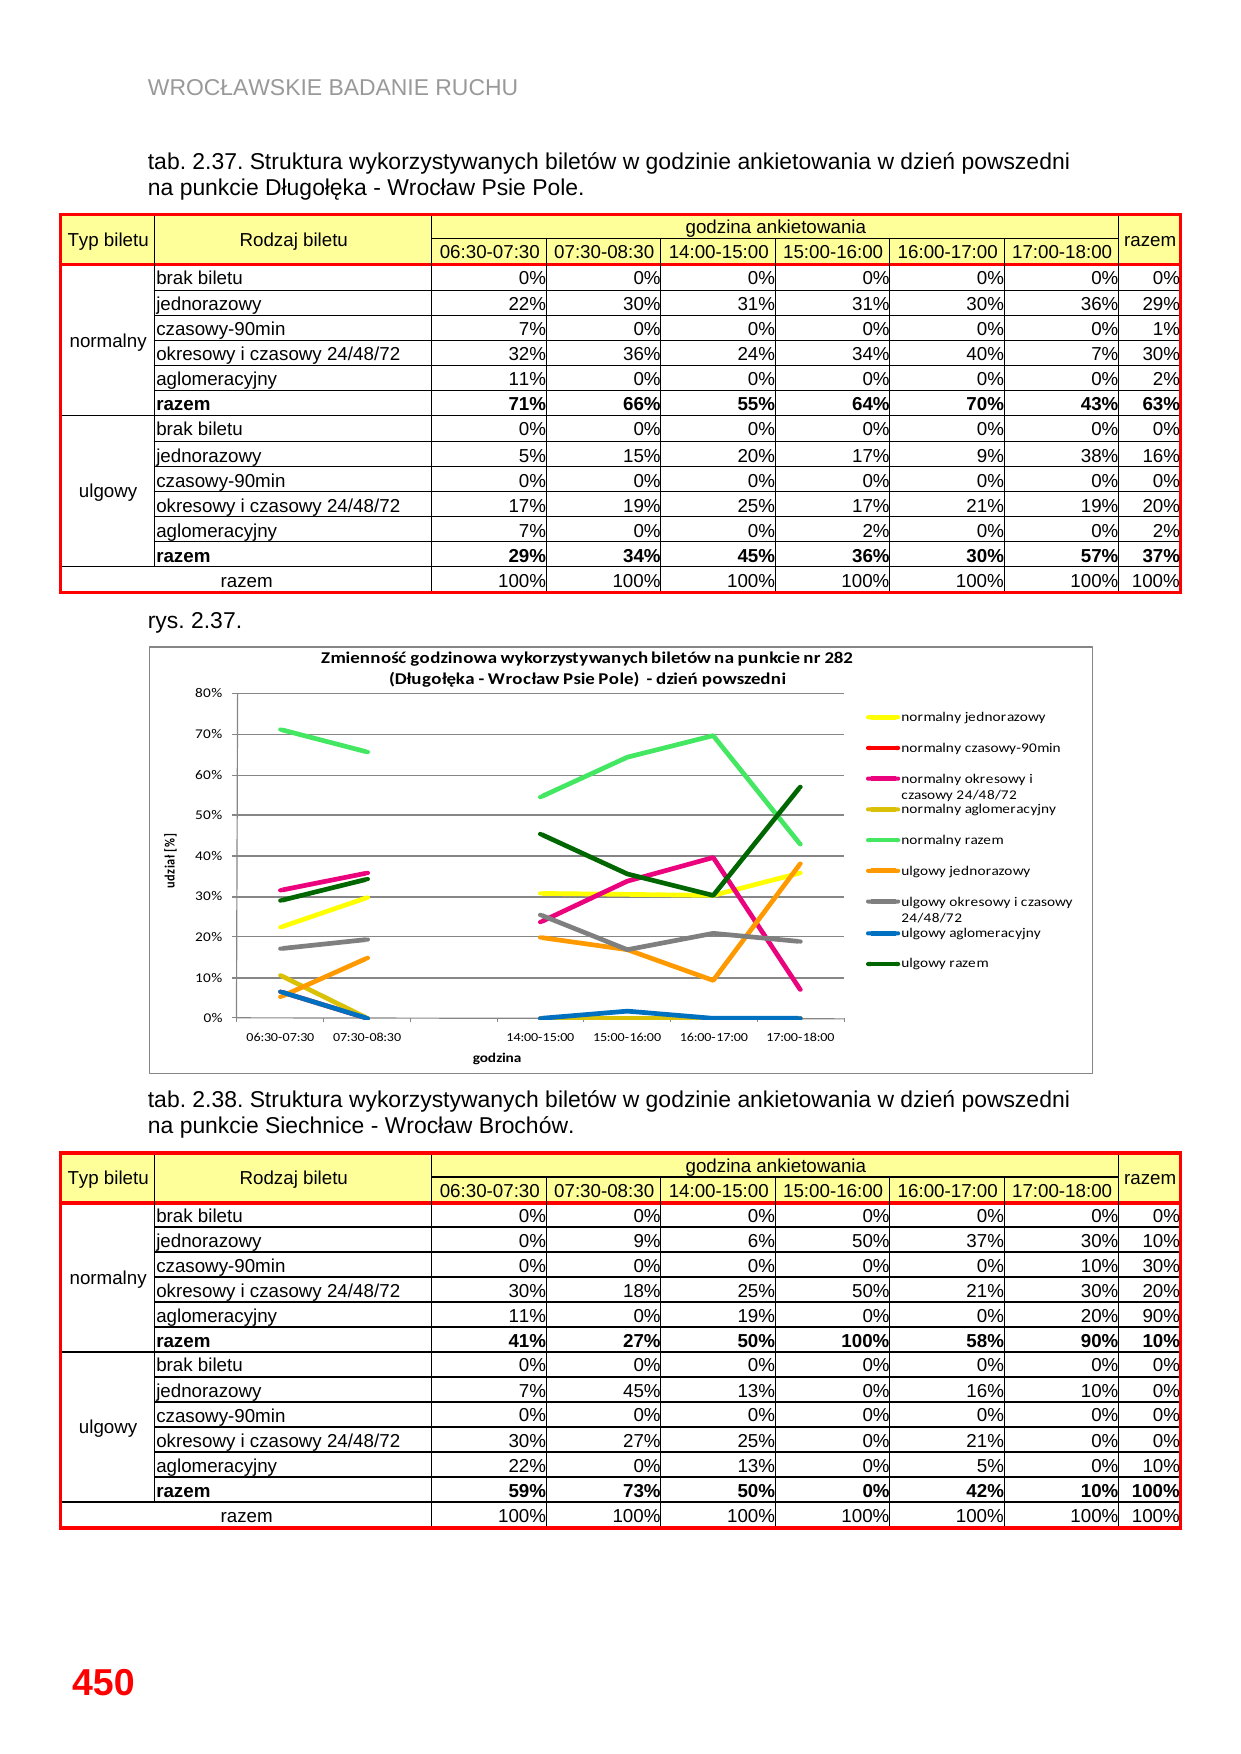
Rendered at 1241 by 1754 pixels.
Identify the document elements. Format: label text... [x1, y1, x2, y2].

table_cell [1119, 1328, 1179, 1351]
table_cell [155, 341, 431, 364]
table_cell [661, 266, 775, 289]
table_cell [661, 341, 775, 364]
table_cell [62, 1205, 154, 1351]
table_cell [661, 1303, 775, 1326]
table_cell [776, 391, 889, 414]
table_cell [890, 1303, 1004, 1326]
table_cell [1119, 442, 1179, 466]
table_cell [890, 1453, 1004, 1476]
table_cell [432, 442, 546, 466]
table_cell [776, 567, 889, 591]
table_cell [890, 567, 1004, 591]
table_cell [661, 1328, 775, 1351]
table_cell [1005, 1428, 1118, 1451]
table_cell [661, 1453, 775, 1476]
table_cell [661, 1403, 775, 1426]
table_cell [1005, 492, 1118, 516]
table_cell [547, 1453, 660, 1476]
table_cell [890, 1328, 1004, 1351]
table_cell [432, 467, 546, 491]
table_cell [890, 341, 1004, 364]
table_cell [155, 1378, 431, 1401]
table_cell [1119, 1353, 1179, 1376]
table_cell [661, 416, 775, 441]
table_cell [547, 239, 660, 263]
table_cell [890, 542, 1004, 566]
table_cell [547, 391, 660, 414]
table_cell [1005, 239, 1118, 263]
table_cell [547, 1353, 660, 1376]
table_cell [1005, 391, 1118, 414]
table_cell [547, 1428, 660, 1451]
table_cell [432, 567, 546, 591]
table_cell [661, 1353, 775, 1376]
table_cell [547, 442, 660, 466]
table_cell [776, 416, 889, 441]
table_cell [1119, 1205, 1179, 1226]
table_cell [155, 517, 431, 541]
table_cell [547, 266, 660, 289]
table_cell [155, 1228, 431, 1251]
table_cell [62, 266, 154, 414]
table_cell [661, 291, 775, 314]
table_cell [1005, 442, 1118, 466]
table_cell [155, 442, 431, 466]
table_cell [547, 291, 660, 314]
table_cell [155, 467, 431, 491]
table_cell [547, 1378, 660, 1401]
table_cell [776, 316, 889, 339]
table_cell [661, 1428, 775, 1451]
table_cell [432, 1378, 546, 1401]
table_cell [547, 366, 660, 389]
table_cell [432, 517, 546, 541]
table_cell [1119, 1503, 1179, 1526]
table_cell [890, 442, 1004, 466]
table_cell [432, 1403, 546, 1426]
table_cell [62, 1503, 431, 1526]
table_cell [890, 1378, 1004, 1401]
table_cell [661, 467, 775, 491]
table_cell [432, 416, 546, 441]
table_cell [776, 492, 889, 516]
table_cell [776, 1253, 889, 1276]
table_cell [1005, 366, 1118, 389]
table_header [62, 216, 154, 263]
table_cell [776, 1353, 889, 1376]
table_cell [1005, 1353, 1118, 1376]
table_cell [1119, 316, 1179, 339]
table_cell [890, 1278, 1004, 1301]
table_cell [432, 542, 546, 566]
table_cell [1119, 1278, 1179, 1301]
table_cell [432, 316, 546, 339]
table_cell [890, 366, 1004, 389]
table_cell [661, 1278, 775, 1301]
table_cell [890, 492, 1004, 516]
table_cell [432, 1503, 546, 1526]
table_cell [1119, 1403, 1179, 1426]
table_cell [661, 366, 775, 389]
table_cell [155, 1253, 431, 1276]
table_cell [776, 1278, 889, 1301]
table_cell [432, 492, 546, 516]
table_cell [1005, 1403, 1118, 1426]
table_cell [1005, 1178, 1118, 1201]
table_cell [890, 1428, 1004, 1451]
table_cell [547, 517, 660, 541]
text tab. 2.37. Struktura wykorzystywanych biletów w godzinie ankietowania w dzień powszedni na punkcie Długołęka - Wrocław Psie Pole. [148, 148, 1092, 200]
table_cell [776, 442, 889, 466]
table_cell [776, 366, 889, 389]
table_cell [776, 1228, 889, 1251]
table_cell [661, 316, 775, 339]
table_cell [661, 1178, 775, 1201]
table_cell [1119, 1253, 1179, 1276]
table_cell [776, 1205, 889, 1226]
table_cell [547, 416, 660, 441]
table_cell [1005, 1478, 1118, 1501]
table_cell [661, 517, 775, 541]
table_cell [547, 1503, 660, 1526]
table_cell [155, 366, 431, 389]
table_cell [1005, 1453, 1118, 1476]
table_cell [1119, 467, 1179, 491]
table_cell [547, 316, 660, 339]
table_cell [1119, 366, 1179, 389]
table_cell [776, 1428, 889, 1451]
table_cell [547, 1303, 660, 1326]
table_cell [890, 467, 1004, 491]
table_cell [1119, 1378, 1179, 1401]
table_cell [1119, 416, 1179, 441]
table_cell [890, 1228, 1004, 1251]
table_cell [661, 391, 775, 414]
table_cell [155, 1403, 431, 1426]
text rys. 2.37. [148, 607, 1092, 633]
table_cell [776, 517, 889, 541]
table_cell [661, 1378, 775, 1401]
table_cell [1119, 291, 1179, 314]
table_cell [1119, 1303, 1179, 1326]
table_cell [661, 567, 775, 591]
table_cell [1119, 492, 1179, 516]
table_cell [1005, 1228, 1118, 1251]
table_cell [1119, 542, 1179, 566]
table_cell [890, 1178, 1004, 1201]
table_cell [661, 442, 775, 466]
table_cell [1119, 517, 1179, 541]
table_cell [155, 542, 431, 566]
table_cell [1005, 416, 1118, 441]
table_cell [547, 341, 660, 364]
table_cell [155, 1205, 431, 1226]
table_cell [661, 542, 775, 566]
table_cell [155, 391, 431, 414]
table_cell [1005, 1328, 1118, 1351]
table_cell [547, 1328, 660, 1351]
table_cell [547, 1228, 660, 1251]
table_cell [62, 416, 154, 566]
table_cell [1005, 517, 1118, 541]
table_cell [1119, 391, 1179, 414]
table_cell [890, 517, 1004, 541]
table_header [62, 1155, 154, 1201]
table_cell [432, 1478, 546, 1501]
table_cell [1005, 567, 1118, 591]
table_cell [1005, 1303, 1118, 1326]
text tab. 2.38. Struktura wykorzystywanych biletów w godzinie ankietowania w dzień powszedni na punkcie Siechnice - Wrocław Brochów. [148, 1086, 1092, 1139]
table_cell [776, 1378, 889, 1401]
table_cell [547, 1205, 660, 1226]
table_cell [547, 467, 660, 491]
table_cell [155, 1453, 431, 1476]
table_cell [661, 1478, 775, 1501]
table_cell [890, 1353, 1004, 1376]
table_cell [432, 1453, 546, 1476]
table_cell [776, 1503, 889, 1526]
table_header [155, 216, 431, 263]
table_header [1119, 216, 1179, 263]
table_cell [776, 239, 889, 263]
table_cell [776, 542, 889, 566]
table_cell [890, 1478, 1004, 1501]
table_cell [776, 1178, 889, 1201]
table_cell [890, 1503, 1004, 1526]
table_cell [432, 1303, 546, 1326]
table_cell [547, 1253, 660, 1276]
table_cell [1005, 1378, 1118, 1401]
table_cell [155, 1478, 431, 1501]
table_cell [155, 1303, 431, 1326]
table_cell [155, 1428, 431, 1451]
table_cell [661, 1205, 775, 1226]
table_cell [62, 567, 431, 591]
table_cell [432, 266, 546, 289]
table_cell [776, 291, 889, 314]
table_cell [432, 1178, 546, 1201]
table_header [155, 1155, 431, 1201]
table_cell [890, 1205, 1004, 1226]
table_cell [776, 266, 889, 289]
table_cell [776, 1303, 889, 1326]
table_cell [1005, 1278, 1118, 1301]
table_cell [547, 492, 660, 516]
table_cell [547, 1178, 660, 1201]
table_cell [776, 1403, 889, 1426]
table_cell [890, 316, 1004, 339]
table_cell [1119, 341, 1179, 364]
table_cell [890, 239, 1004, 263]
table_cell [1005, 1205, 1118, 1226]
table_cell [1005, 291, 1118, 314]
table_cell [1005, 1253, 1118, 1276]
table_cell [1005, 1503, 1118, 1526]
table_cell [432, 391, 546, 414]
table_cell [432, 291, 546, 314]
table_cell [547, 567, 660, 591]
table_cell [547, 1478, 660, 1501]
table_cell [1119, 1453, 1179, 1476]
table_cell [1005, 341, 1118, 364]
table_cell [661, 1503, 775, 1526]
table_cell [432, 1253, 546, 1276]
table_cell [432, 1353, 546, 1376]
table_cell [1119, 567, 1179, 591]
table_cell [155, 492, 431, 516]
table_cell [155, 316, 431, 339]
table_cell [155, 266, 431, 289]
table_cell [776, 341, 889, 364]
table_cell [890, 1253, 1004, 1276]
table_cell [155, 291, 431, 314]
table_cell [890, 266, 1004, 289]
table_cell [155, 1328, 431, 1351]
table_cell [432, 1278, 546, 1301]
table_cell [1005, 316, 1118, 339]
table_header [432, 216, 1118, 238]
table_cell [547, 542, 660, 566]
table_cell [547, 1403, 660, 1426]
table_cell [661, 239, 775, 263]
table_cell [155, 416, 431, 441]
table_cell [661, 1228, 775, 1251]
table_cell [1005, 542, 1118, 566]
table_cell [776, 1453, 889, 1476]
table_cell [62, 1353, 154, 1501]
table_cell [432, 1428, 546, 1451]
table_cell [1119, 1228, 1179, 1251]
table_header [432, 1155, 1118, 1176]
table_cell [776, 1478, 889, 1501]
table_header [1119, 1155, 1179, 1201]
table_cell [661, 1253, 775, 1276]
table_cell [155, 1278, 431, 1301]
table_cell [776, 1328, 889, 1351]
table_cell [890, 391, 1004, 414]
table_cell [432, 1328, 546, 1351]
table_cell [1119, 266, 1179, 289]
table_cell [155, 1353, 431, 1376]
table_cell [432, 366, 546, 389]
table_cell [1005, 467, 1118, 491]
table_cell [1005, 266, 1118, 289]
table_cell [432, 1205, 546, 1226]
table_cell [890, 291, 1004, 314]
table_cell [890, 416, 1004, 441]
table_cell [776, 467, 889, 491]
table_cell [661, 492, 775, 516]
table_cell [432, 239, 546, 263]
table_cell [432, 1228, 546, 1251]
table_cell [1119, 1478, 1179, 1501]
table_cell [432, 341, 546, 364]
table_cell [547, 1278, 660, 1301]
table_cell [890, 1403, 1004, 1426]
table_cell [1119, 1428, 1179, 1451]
